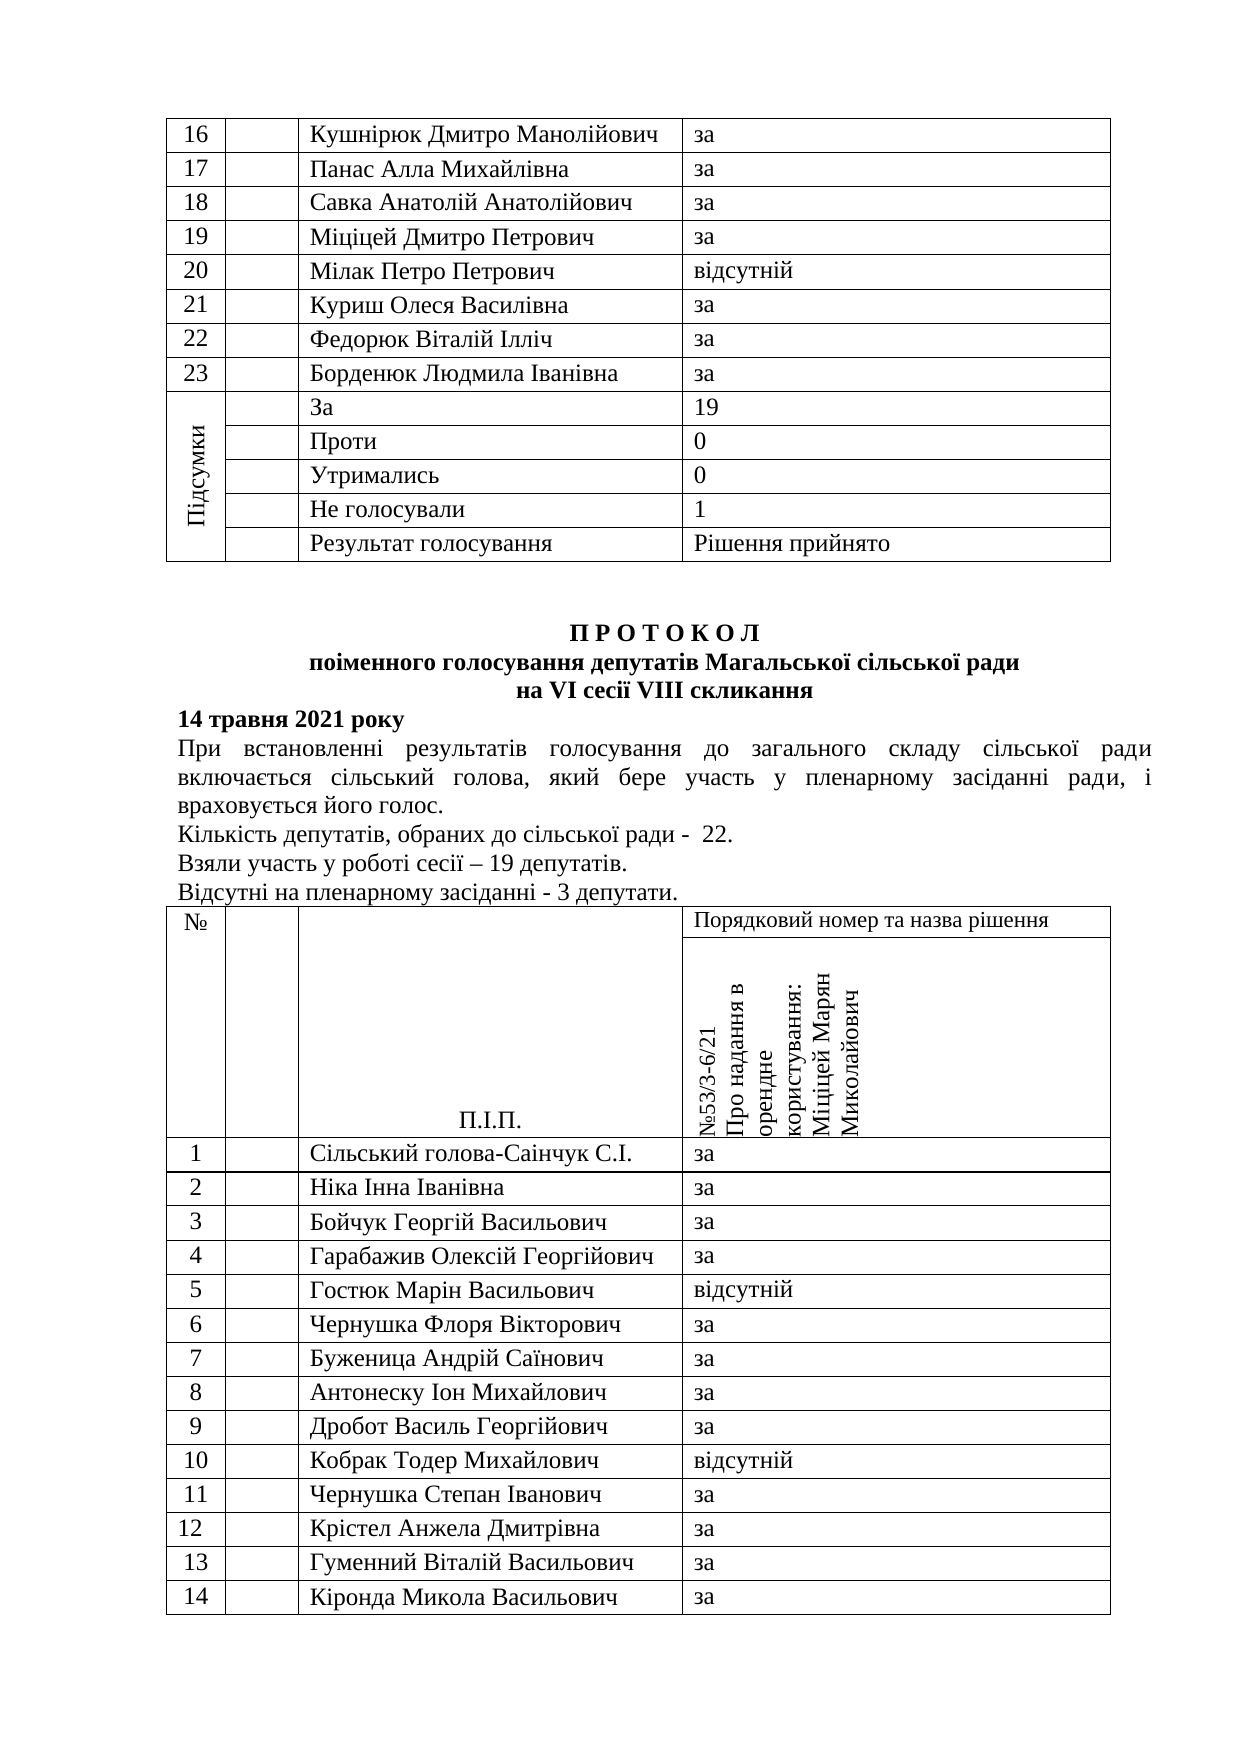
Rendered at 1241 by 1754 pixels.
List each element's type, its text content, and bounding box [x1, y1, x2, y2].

text Кількість депутатів, обраних до сільської ради - 22. [177, 819, 1152, 848]
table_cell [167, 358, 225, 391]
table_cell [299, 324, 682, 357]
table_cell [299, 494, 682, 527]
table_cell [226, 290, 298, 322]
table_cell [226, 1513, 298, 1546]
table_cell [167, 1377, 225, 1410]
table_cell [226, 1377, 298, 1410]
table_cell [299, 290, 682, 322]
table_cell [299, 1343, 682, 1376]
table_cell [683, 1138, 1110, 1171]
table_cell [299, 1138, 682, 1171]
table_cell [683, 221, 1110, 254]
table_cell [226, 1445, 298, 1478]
text 14 травня 2021 року [177, 704, 1152, 733]
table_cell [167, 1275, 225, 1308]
text Відсутні на пленарному засіданні - 3 депутати. [177, 877, 1152, 906]
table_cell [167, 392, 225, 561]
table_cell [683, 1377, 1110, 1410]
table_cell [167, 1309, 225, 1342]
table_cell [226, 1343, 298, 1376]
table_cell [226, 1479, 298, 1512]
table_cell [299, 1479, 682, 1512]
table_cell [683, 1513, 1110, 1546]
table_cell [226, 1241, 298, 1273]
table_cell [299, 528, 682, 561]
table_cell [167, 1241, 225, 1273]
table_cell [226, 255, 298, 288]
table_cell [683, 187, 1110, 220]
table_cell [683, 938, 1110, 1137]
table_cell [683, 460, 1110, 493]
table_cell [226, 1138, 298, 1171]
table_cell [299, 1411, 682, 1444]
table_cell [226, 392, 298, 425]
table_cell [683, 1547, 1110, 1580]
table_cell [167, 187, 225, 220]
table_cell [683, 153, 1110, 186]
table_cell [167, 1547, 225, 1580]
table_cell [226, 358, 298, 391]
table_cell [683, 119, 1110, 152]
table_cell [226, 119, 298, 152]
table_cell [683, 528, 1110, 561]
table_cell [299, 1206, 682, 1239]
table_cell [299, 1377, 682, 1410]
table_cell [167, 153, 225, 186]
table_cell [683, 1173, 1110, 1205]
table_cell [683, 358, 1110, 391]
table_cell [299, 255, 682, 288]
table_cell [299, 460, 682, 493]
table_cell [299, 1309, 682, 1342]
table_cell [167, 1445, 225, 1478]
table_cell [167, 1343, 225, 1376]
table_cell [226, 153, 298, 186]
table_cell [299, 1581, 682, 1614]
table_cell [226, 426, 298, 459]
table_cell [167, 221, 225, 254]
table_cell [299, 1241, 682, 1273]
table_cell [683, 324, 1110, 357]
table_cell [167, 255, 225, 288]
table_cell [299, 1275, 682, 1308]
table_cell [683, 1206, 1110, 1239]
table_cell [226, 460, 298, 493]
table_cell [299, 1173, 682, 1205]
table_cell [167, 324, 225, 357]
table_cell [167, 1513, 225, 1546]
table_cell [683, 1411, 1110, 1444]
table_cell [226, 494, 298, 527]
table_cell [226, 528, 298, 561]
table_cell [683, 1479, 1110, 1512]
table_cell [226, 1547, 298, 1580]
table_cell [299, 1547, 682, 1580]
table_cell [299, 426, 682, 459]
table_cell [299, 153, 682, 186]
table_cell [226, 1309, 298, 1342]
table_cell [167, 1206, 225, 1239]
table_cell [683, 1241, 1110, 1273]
text Взяли участь у роботі сесії – 19 депутатів. [177, 848, 1152, 877]
text на VІ сесії VІІI скликання [177, 676, 1152, 704]
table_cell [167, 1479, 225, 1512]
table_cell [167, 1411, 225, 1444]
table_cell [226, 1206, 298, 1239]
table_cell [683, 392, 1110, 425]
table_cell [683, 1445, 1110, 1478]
text П Р О Т О К О Л [177, 618, 1152, 647]
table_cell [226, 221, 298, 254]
text При встановленні результатів голосування до загального складу сільської ради включається сільський голова, який бере участь у пленарному засіданні ради, і враховується його голос. [177, 733, 1152, 819]
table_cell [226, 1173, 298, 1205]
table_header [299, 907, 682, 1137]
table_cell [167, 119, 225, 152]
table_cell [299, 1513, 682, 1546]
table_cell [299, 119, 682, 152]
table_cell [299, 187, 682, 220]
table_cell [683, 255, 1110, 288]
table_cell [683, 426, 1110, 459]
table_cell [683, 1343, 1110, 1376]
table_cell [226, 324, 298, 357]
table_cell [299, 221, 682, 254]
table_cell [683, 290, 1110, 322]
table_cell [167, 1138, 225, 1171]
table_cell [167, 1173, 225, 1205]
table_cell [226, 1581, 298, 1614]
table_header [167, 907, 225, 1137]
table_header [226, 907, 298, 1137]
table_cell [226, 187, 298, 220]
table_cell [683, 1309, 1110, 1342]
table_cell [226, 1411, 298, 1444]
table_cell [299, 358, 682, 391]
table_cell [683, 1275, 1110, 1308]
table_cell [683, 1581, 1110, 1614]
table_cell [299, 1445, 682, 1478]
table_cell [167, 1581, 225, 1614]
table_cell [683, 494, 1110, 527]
text поіменного голосування депутатів Магальської сільської ради [177, 647, 1152, 676]
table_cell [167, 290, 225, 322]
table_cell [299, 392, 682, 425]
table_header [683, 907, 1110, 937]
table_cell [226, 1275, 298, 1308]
